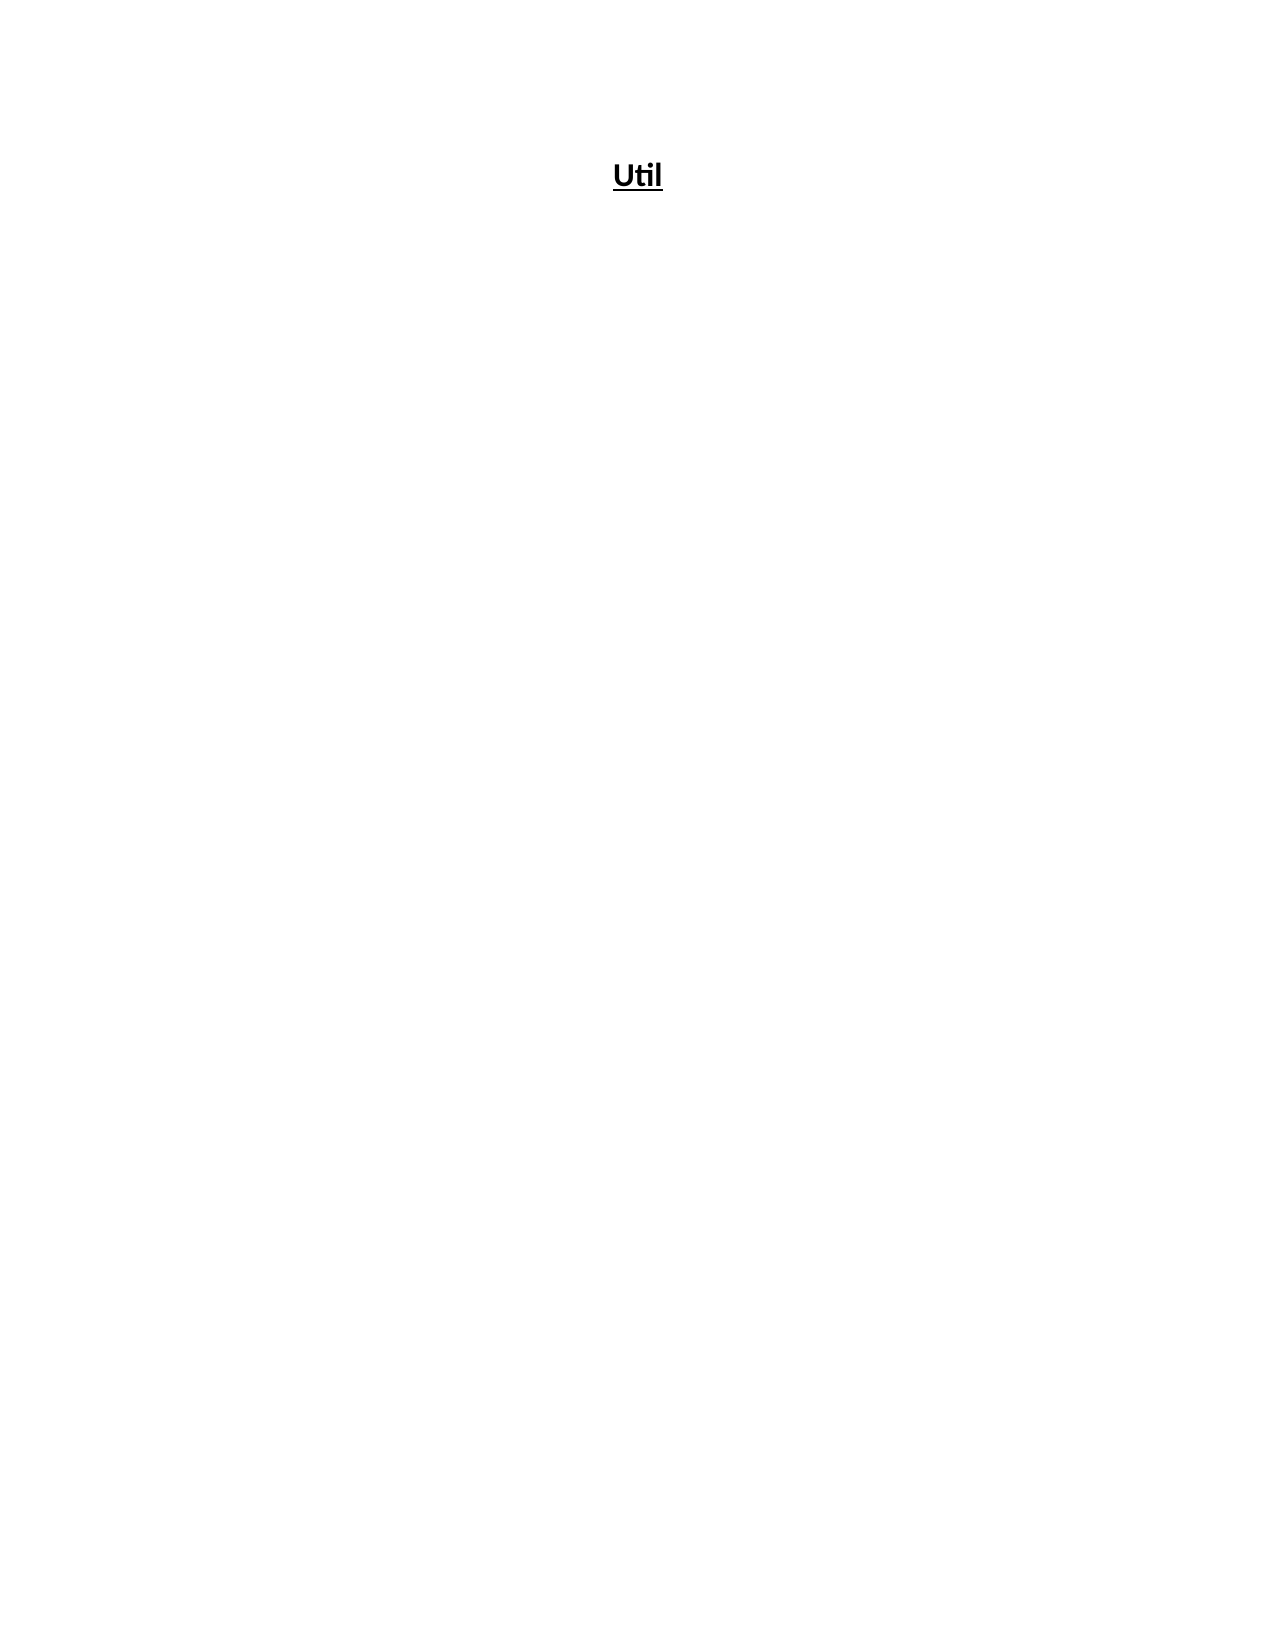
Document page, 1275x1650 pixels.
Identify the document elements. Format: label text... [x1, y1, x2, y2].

subtitle Util [150, 154, 1125, 195]
